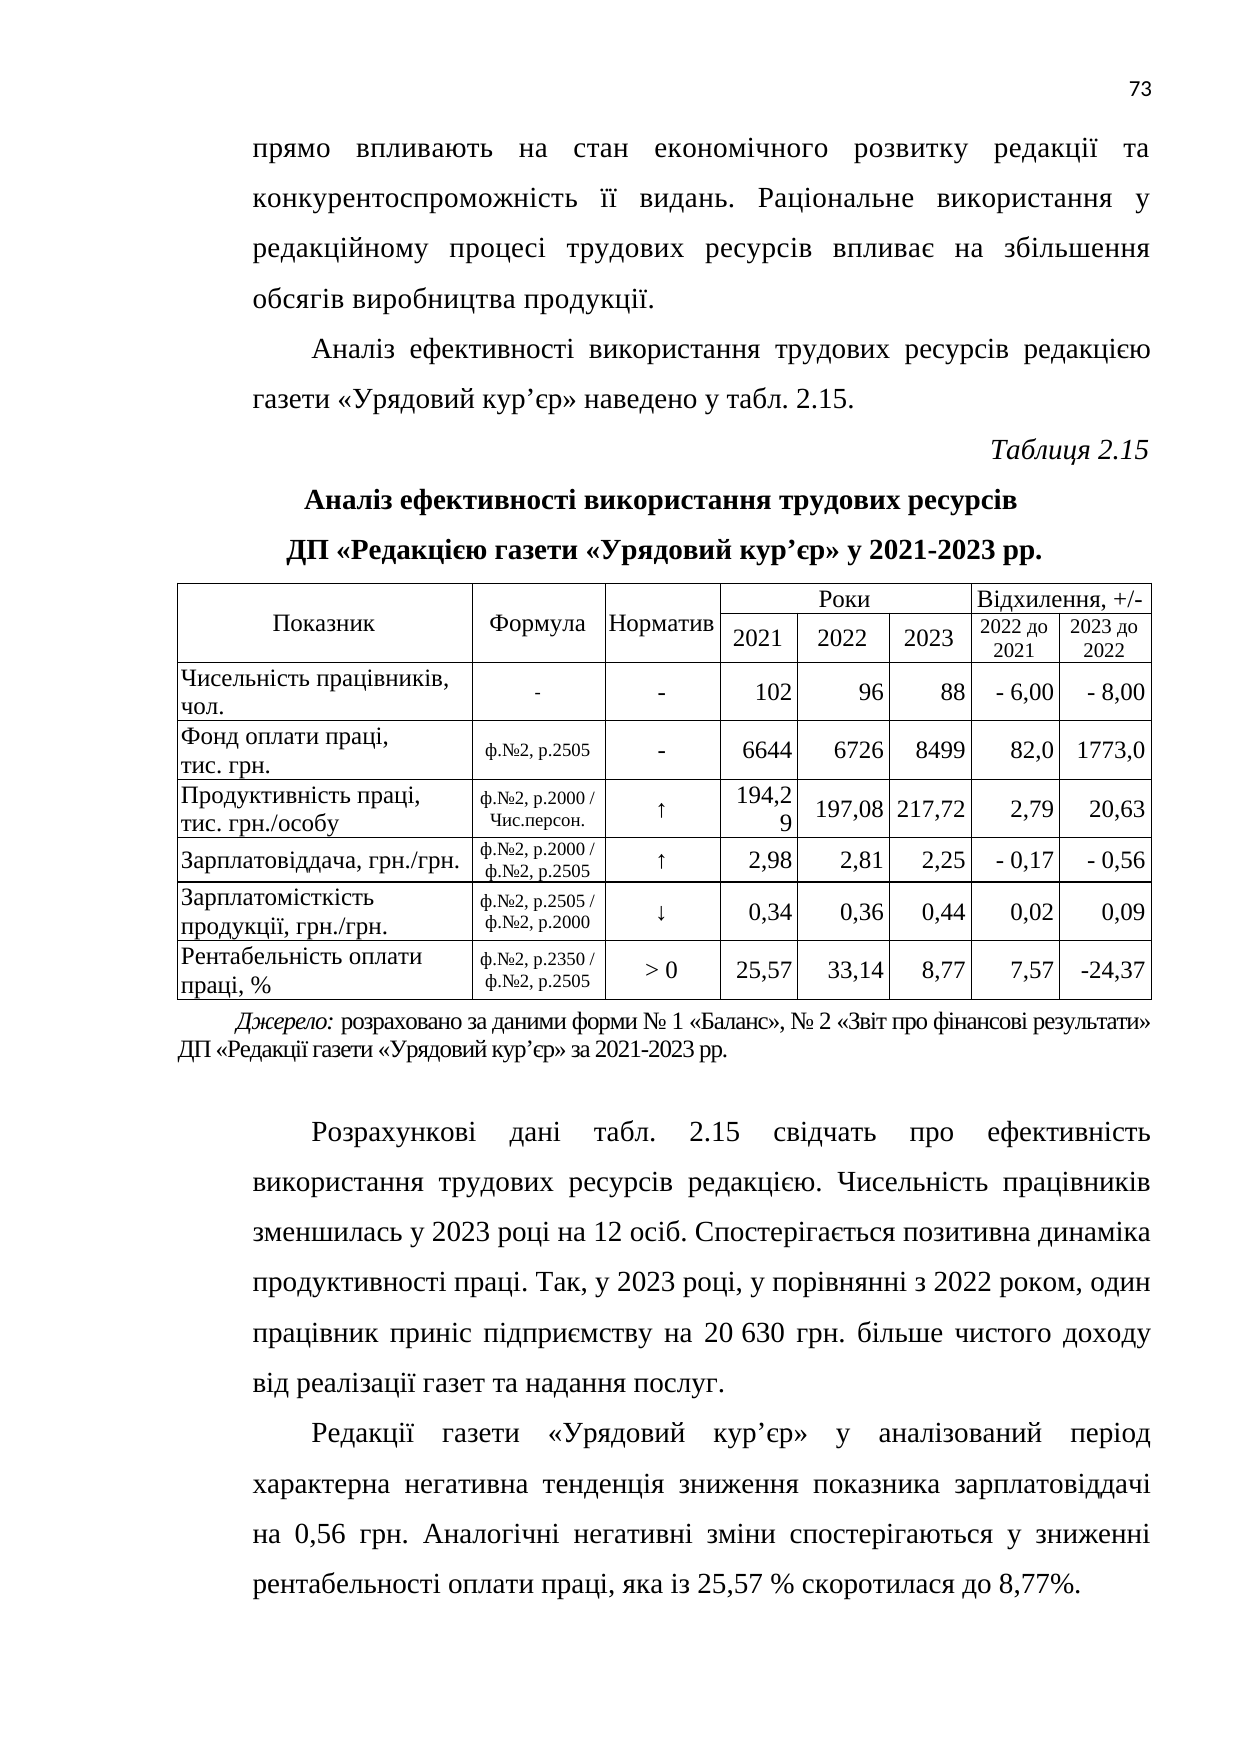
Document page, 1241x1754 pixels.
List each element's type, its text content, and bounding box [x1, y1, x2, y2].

table_cell 82,0 [972, 721, 1059, 779]
table_cell ↓ [606, 883, 720, 940]
table_cell 20,63 [1060, 780, 1151, 837]
table_cell 2,25 [890, 838, 971, 881]
table_cell 102 [721, 663, 797, 720]
table_cell 25,57 [721, 941, 797, 998]
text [252, 130, 1152, 314]
table_cell Зарплатовіддача, грн./грн. [178, 838, 472, 881]
text Таблиця 2.15 [177, 432, 1152, 465]
table_cell 6644 [721, 721, 797, 779]
table_cell - [473, 663, 605, 720]
table_cell ф.№2, р.2505 [473, 721, 605, 779]
table_cell 2,81 [798, 838, 889, 881]
table_cell ф.№2, р.2000 / ф.№2, р.2505 [473, 838, 605, 881]
table_cell -24,37 [1060, 941, 1151, 998]
table_header Норматив [606, 584, 720, 662]
table_cell - 6,00 [972, 663, 1059, 720]
table_cell 8,77 [890, 941, 971, 998]
table_cell ф.№2, р.2505 / ф.№2, р.2000 [473, 883, 605, 940]
table_cell Чисельність працівників, чол. [178, 663, 472, 720]
table_cell 33,14 [798, 941, 889, 998]
table_cell 2021 [721, 614, 797, 662]
table_cell 8499 [890, 721, 971, 779]
table_cell 2,98 [721, 838, 797, 881]
table_cell - 0,56 [1060, 838, 1151, 881]
table_cell - 0,17 [972, 838, 1059, 881]
table_cell ф.№2, р.2000 / Чис.персон. [473, 780, 605, 837]
table_header Формула [473, 584, 605, 662]
table_cell - [606, 721, 720, 779]
table_cell - [606, 663, 720, 720]
table_cell 0,09 [1060, 883, 1151, 940]
table_cell 2023 до 2022 [1060, 614, 1151, 662]
table_cell 1773,0 [1060, 721, 1151, 779]
table_cell ↑ [606, 838, 720, 881]
table_cell Фонд оплати праці, тис. грн. [178, 721, 472, 779]
table_header Показник [178, 584, 472, 662]
list Джерело: розраховано за даними форми № 1 «Баланс», № 2 «Звіт про фінансові результати» ДП «Редакції газети «Урядовий кур’єр» за 2021-2023 рр. [177, 1006, 1152, 1063]
table_cell > 0 [606, 941, 720, 998]
table_cell 6726 [798, 721, 889, 779]
text Аналіз ефективності використання трудових ресурсів редакцією газети «Урядовий кур’єр» наведено у табл. 2.15. [252, 331, 1152, 415]
table_cell Продуктивність праці, тис. грн./особу [178, 780, 472, 837]
table_header Роки [721, 584, 971, 612]
text Редакції газети «Урядовий кур’єр» у аналізований період характерна негативна тенденція зниження показника зарплатовіддачі на 0,56 грн. Аналогічні негативні зміни спостерігаються у зниженні рентабельності оплати праці, яка із 25,57 % скоротилася до 8,77%. [252, 1416, 1152, 1600]
table_cell 88 [890, 663, 971, 720]
text Розрахункові дані табл. 2.15 свідчать про ефективність використання трудових ресурсів редакцією. Чисельність працівників зменшилась у 2023 році на 12 осіб. Спостерігається позитивна динаміка продуктивності праці. Так, у 2023 році, у порівнянні з 2022 роком, один працівник приніс підприємству на 20 630 грн. більше чистого доходу від реалізації газет та надання послуг. [252, 1114, 1152, 1399]
table_cell 217,72 [890, 780, 971, 837]
table_cell 0,44 [890, 883, 971, 940]
table_cell Зарплатомісткість продукції, грн./грн. [178, 883, 472, 940]
table_cell - 8,00 [1060, 663, 1151, 720]
table_cell ф.№2, р.2350 / ф.№2, р.2505 [473, 941, 605, 998]
table_cell Рентабельність оплати праці, % [178, 941, 472, 998]
table_cell 2022 до 2021 [972, 614, 1059, 662]
table_cell 7,57 [972, 941, 1059, 998]
table_header Відхилення, +/- [972, 584, 1151, 612]
table_cell 197,08 [798, 780, 889, 837]
table_cell 194,29 [721, 780, 797, 837]
table_cell 0,02 [972, 883, 1059, 940]
table_cell 2022 [798, 614, 889, 662]
text Аналіз ефективності використання трудових ресурсів ДП «Редакцією газети «Урядовий кур’єр» у 2021-2023 рр. [177, 482, 1152, 566]
table_cell 0,36 [798, 883, 889, 940]
table_cell 0,34 [721, 883, 797, 940]
table_cell 2023 [890, 614, 971, 662]
table_cell ↑ [606, 780, 720, 837]
table_cell 2,79 [972, 780, 1059, 837]
table_cell 96 [798, 663, 889, 720]
